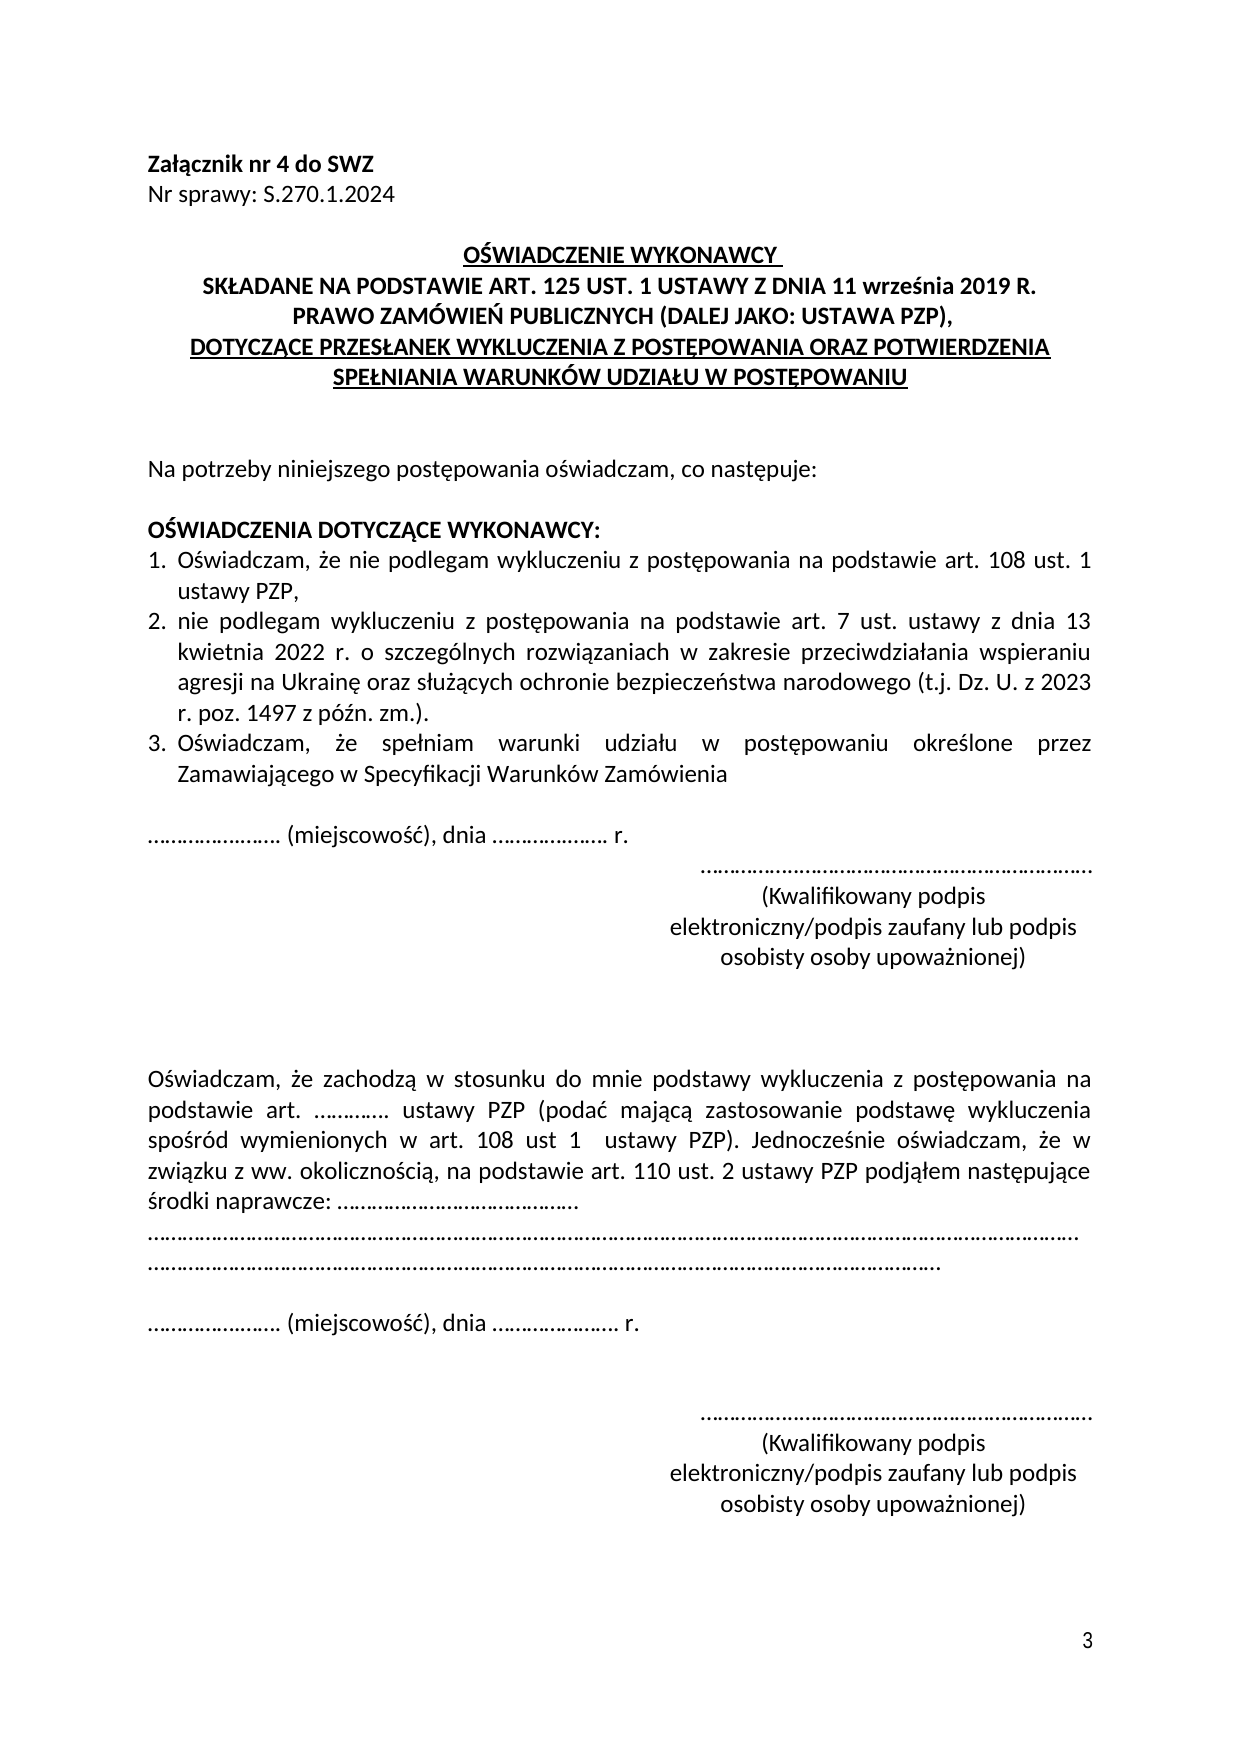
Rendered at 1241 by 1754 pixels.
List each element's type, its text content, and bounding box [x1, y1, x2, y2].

text ……………..…………………………………………… [654, 850, 1092, 880]
text ………………………………………………………………………………………………………………………………………………………………………………………………………………………………………………………………………… [148, 1216, 1092, 1277]
text (Kwalifikowany podpis elektroniczny/podpis zaufany lub podpis osobisty osoby upoważnionej) [654, 880, 1092, 972]
text SKŁADANE NA PODSTAWIE ART. 125 UST. 1 USTAWY Z DNIA 11 września 2019 R. [148, 270, 1092, 300]
text Oświadczam, że zachodzą w stosunku do mnie podstawy wykluczenia z postępowania na podstawie art. …………. ustawy PZP (podać mającą zastosowanie podstawę wykluczenia spośród wymienionych w art. 108 ust 1 ustawy PZP). Jednocześnie oświadczam, że w związku z ww. okolicznością, na podstawie art. 110 ust. 2 ustawy PZP podjąłem następujące środki naprawcze: …………………………………… [148, 1063, 1092, 1216]
text …………….……. (miejscowość), dnia ………….……. r. [148, 819, 1092, 850]
text Na potrzeby niniejszego postępowania oświadczam, co następuje: [148, 453, 1092, 483]
list Oświadczam, że nie podlegam wykluczeniu z postępowania na podstawie art. 108 ust. 1 ustawy PZP, [148, 544, 1092, 606]
text DOTYCZĄCE PRZESŁANEK WYKLUCZENIA Z POSTĘPOWANIA ORAZ POTWIERDZENIA SPEŁNIANIA WARUNKÓW UDZIAŁU W POSTĘPOWANIU [148, 331, 1092, 392]
list Oświadczam, że spełniam warunki udziału w postępowaniu określone przez Zamawiającego w Specyfikacji Warunków Zamówienia [148, 728, 1092, 789]
text PRAWO ZAMÓWIEŃ PUBLICZNYCH (DALEJ JAKO: USTAWA PZP), [148, 300, 1092, 331]
text ……………..…………………………………………… [654, 1368, 1092, 1427]
text Załącznik nr 4 do SWZ [148, 148, 1092, 178]
text Nr sprawy: S.270.1.2024 [148, 178, 1092, 209]
text OŚWIADCZENIA DOTYCZĄCE WYKONAWCY: [148, 514, 1092, 544]
list nie podlegam wykluczeniu z postępowania na podstawie art. 7 ust. ustawy z dnia 13 kwietnia 2022 r. o szczególnych rozwiązaniach w zakresie przeciwdziałania wspieraniu agresji na Ukrainę oraz służących ochronie bezpieczeństwa narodowego (t.j. Dz. U. z 2023 r. poz. 1497 z późn. zm.). [148, 606, 1092, 728]
text OŚWIADCZENIE WYKONAWCY [148, 239, 1092, 270]
text …………….……. (miejscowość), dnia …………………. r. [148, 1307, 1092, 1338]
text (Kwalifikowany podpis elektroniczny/podpis zaufany lub podpis osobisty osoby upoważnionej) [654, 1427, 1092, 1519]
